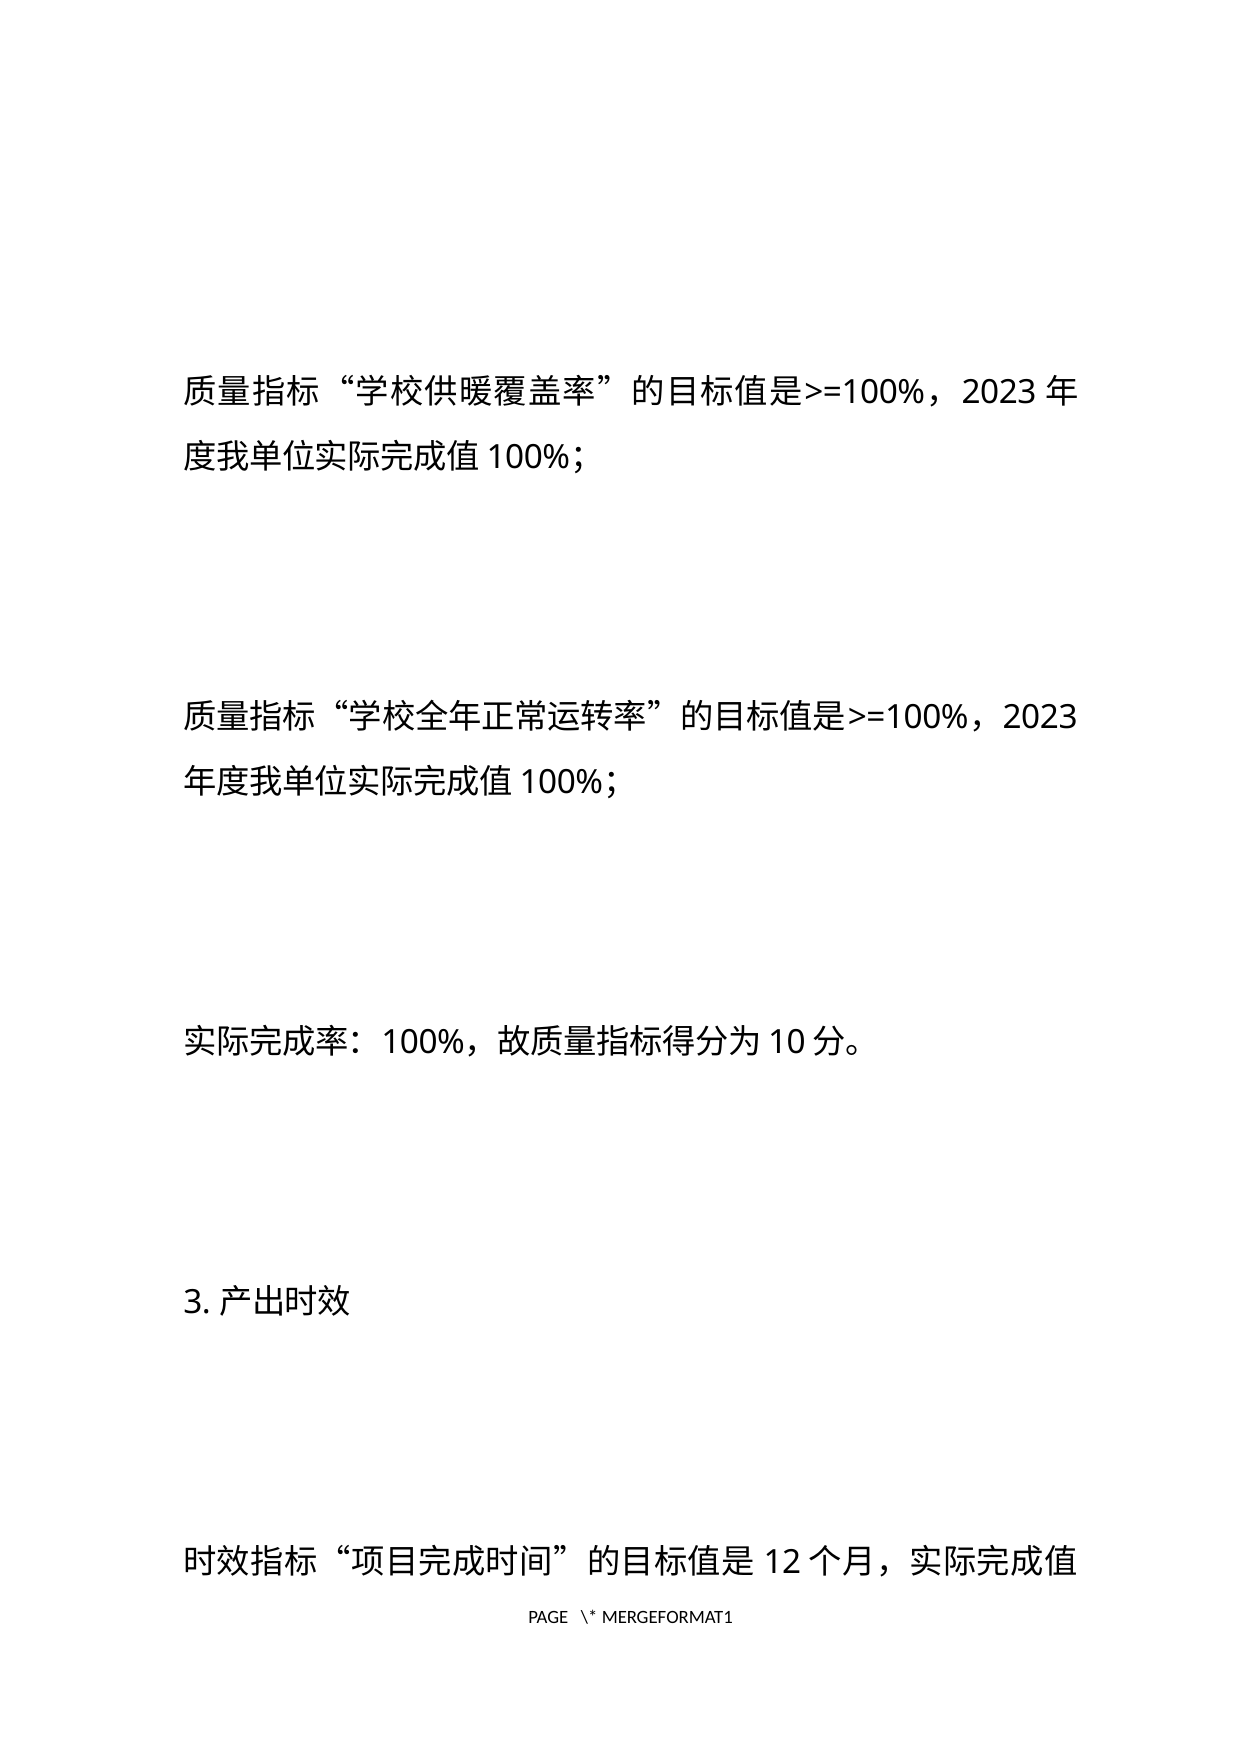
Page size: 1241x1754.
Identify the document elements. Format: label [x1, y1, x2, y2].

text [183, 162, 1078, 1592]
